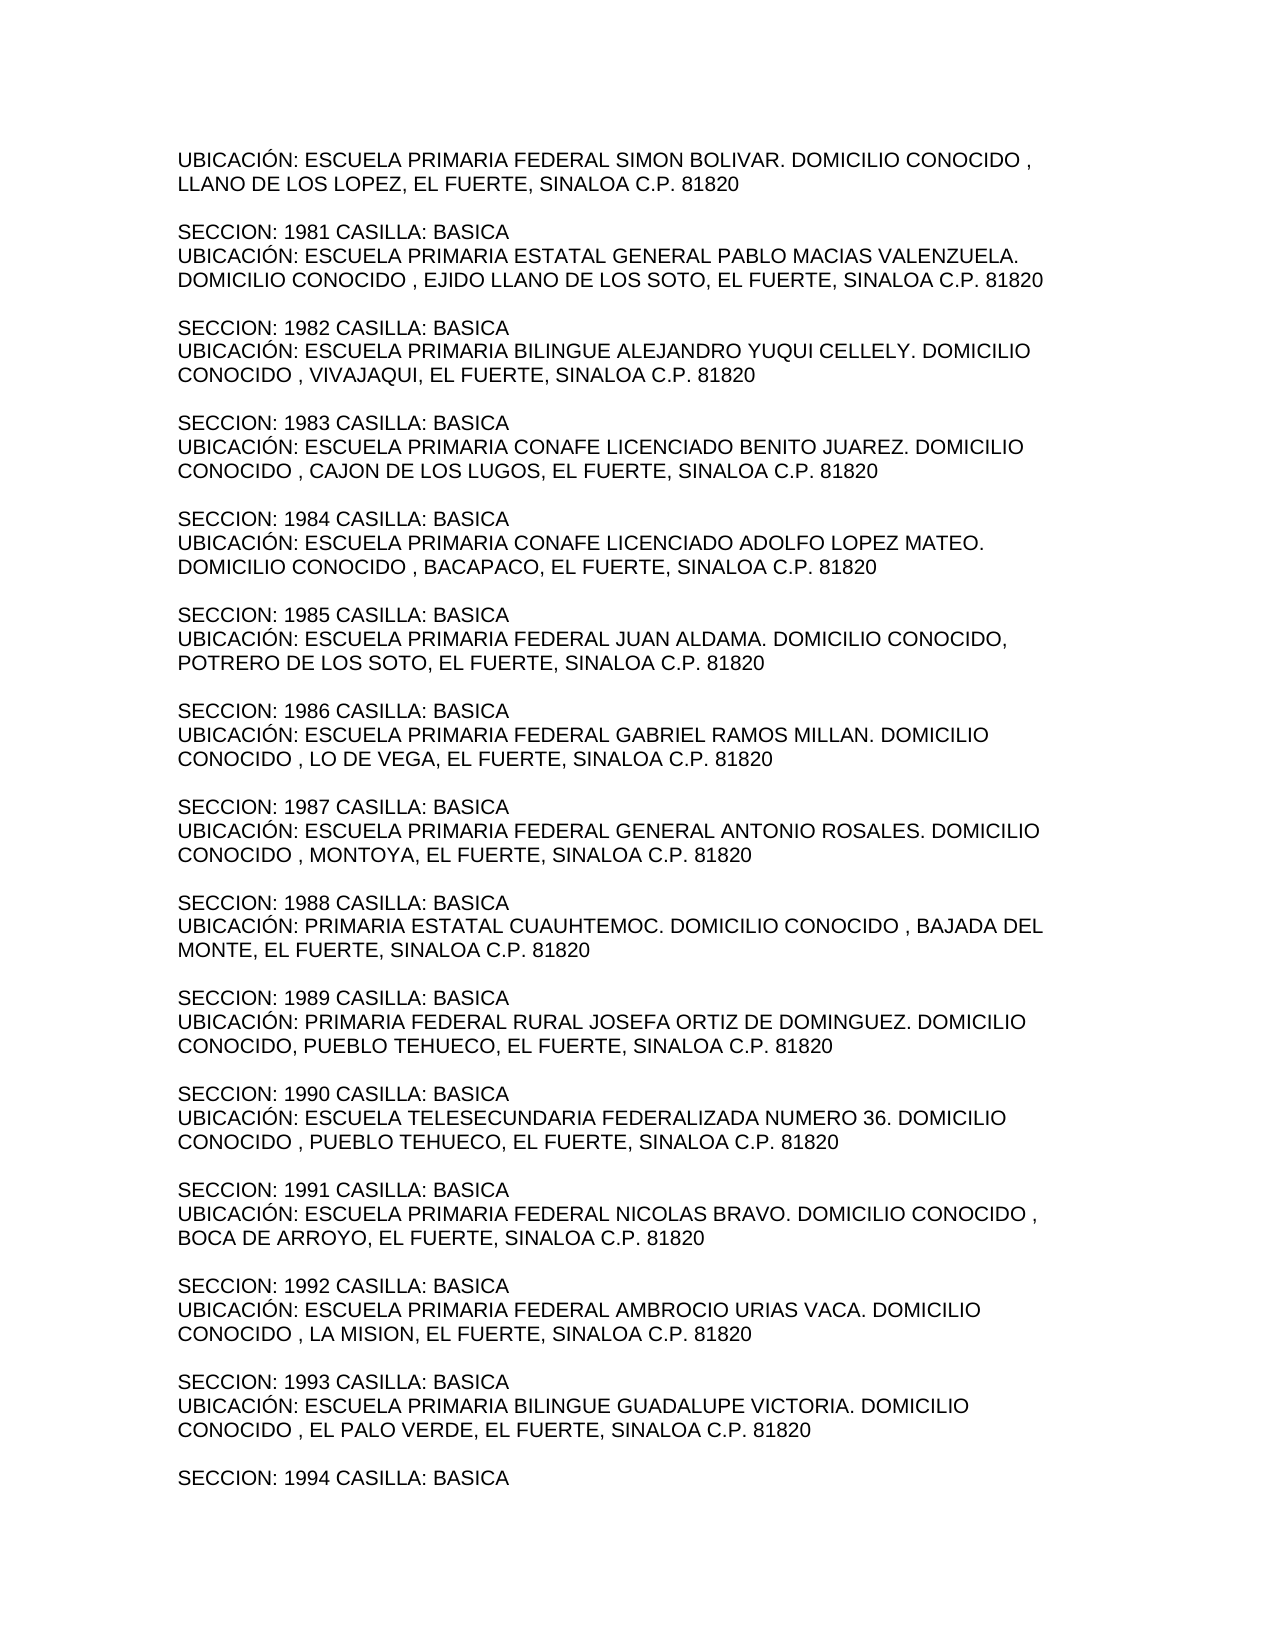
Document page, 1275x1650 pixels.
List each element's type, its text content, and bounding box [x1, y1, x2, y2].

text SECCION: 1994 CASILLA: BASICA [177, 1465, 1098, 1489]
text SECCION: 1989 CASILLA: BASICA [177, 986, 1098, 1010]
text SECCION: 1986 CASILLA: BASICA [177, 699, 1098, 723]
text UBICACIÓN: ESCUELA PRIMARIA BILINGUE GUADALUPE VICTORIA. DOMICILIO CONOCIDO , EL PALO VERDE, EL FUERTE, SINALOA C.P. 81820 [177, 1393, 1098, 1441]
text SECCION: 1983 CASILLA: BASICA [177, 411, 1098, 435]
text SECCION: 1982 CASILLA: BASICA [177, 315, 1098, 339]
text SECCION: 1991 CASILLA: BASICA [177, 1178, 1098, 1202]
text SECCION: 1992 CASILLA: BASICA [177, 1274, 1098, 1298]
text SECCION: 1985 CASILLA: BASICA [177, 603, 1098, 627]
text UBICACIÓN: ESCUELA TELESECUNDARIA FEDERALIZADA NUMERO 36. DOMICILIO CONOCIDO , PUEBLO TEHUECO, EL FUERTE, SINALOA C.P. 81820 [177, 1106, 1098, 1154]
text UBICACIÓN: ESCUELA PRIMARIA ESTATAL GENERAL PABLO MACIAS VALENZUELA. DOMICILIO CONOCIDO , EJIDO LLANO DE LOS SOTO, EL FUERTE, SINALOA C.P. 81820 [177, 243, 1098, 291]
text SECCION: 1988 CASILLA: BASICA [177, 890, 1098, 914]
text UBICACIÓN: ESCUELA PRIMARIA FEDERAL SIMON BOLIVAR. DOMICILIO CONOCIDO , LLANO DE LOS LOPEZ, EL FUERTE, SINALOA C.P. 81820 [177, 148, 1098, 196]
text UBICACIÓN: ESCUELA PRIMARIA FEDERAL NICOLAS BRAVO. DOMICILIO CONOCIDO , BOCA DE ARROYO, EL FUERTE, SINALOA C.P. 81820 [177, 1202, 1098, 1250]
text SECCION: 1987 CASILLA: BASICA [177, 794, 1098, 818]
text UBICACIÓN: ESCUELA PRIMARIA CONAFE LICENCIADO ADOLFO LOPEZ MATEO. DOMICILIO CONOCIDO , BACAPACO, EL FUERTE, SINALOA C.P. 81820 [177, 531, 1098, 579]
text SECCION: 1993 CASILLA: BASICA [177, 1369, 1098, 1393]
text UBICACIÓN: ESCUELA PRIMARIA FEDERAL JUAN ALDAMA. DOMICILIO CONOCIDO, POTRERO DE LOS SOTO, EL FUERTE, SINALOA C.P. 81820 [177, 627, 1098, 675]
text UBICACIÓN: PRIMARIA FEDERAL RURAL JOSEFA ORTIZ DE DOMINGUEZ. DOMICILIO CONOCIDO, PUEBLO TEHUECO, EL FUERTE, SINALOA C.P. 81820 [177, 1010, 1098, 1058]
text SECCION: 1984 CASILLA: BASICA [177, 507, 1098, 531]
text SECCION: 1981 CASILLA: BASICA [177, 219, 1098, 243]
text UBICACIÓN: ESCUELA PRIMARIA FEDERAL GENERAL ANTONIO ROSALES. DOMICILIO CONOCIDO , MONTOYA, EL FUERTE, SINALOA C.P. 81820 [177, 818, 1098, 866]
text UBICACIÓN: ESCUELA PRIMARIA CONAFE LICENCIADO BENITO JUAREZ. DOMICILIO CONOCIDO , CAJON DE LOS LUGOS, EL FUERTE, SINALOA C.P. 81820 [177, 435, 1098, 483]
text UBICACIÓN: ESCUELA PRIMARIA FEDERAL AMBROCIO URIAS VACA. DOMICILIO CONOCIDO , LA MISION, EL FUERTE, SINALOA C.P. 81820 [177, 1298, 1098, 1346]
text UBICACIÓN: PRIMARIA ESTATAL CUAUHTEMOC. DOMICILIO CONOCIDO , BAJADA DEL MONTE, EL FUERTE, SINALOA C.P. 81820 [177, 914, 1098, 962]
text SECCION: 1990 CASILLA: BASICA [177, 1082, 1098, 1106]
text UBICACIÓN: ESCUELA PRIMARIA FEDERAL GABRIEL RAMOS MILLAN. DOMICILIO CONOCIDO , LO DE VEGA, EL FUERTE, SINALOA C.P. 81820 [177, 723, 1098, 771]
text UBICACIÓN: ESCUELA PRIMARIA BILINGUE ALEJANDRO YUQUI CELLELY. DOMICILIO CONOCIDO , VIVAJAQUI, EL FUERTE, SINALOA C.P. 81820 [177, 339, 1098, 387]
